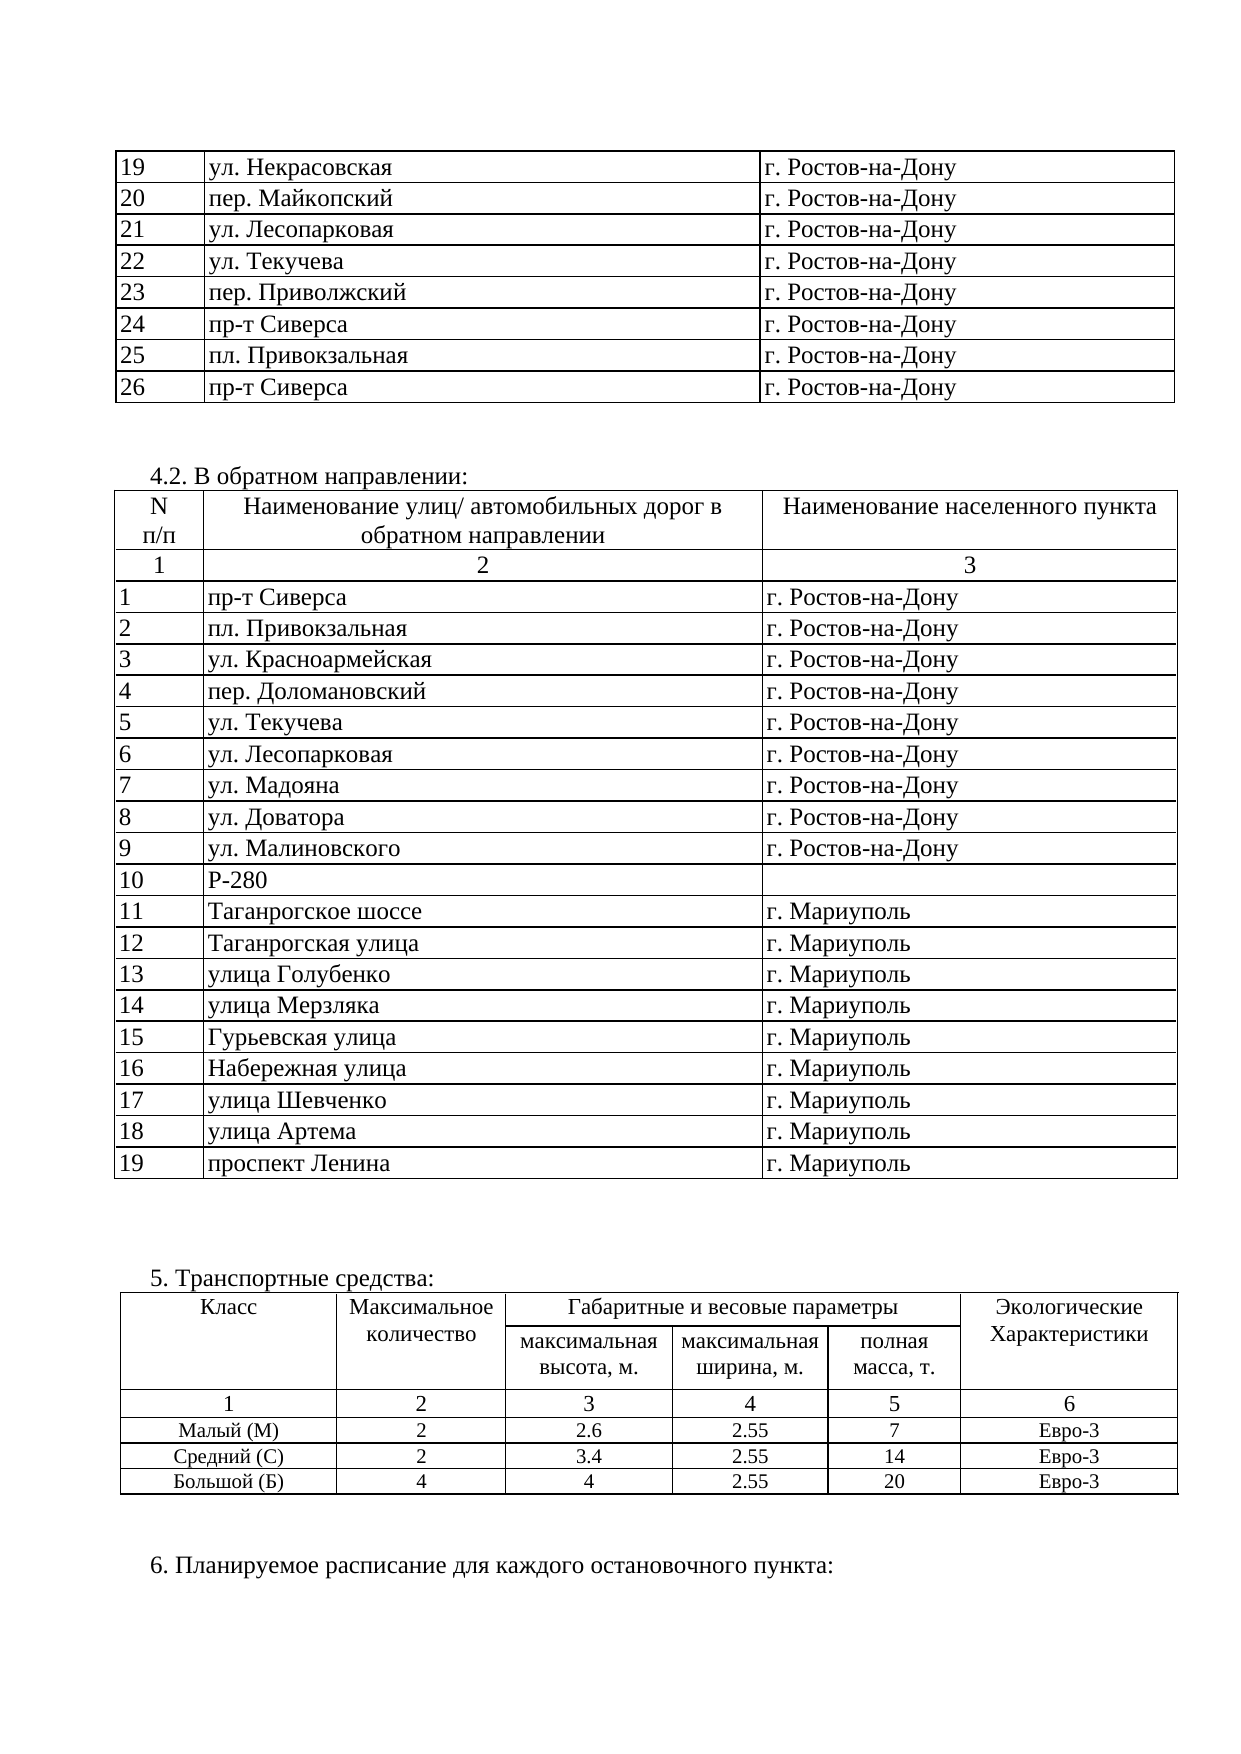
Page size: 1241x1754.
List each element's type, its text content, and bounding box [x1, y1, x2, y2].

table_cell Евро-3 [961, 1469, 1177, 1493]
table_header Габаритные и весовые параметры [506, 1293, 960, 1325]
table_cell 2.55 [673, 1469, 827, 1493]
table_cell г. Мариуполь [763, 989, 1177, 1020]
table_cell пер. Доломановский [204, 676, 762, 706]
table_cell Большой (Б) [121, 1469, 336, 1493]
table_cell г. Ростов-на-Дону [763, 674, 1177, 706]
table_cell проспект Ленина [204, 1148, 762, 1178]
table_cell 20 [117, 183, 204, 213]
table_cell 4 [337, 1469, 505, 1493]
table_cell 3.4 [506, 1444, 672, 1468]
table_cell 6 [115, 738, 203, 769]
table_cell г. Мариуполь [763, 1146, 1177, 1178]
table_cell 19 [117, 152, 204, 181]
table_cell г. Мариуполь [763, 1052, 1177, 1083]
table_cell 15 [115, 1021, 203, 1052]
table_cell 14 [115, 990, 203, 1020]
table_cell 5 [829, 1390, 960, 1416]
table_cell г. Ростов-на-Дону [763, 611, 1177, 643]
table_cell 17 [115, 1084, 203, 1115]
table_cell пр-т Сиверса [204, 582, 762, 611]
table_cell 10 [115, 864, 203, 894]
table_cell улица Артема [204, 1116, 762, 1146]
table_header Наименование населенного пункта [763, 491, 1177, 548]
table_cell 1 [115, 581, 203, 611]
table_cell г. Мариуполь [763, 926, 1177, 957]
text 4.2. В обратном направлении: [150, 461, 1090, 489]
table_header Максимальное количество [337, 1293, 505, 1388]
table_header Наименование улиц/ автомобильных дорог в обратном направлении [204, 491, 762, 548]
table_cell 2 [337, 1444, 505, 1468]
table_cell 23 [117, 277, 204, 307]
table_cell 4 [506, 1469, 672, 1493]
table_cell г. Ростов-на-Дону [761, 215, 1174, 244]
table_cell 3 [506, 1390, 672, 1416]
table_cell г. Ростов-на-Дону [761, 246, 1174, 276]
table_cell ул. Мадояна [204, 770, 762, 800]
table_cell Набережная улица [204, 1053, 762, 1083]
table_cell улица Мерзляка [204, 991, 762, 1020]
table_cell улица Голубенко [204, 959, 762, 989]
table_cell г. Мариуполь [763, 895, 1177, 926]
table_cell г. Мариуполь [763, 1115, 1177, 1146]
table_cell ул. Лесопарковая [205, 215, 759, 244]
table_cell 21 [117, 215, 204, 244]
table_cell г. Ростов-на-Дону [761, 309, 1174, 339]
table_cell 2.6 [506, 1418, 672, 1442]
table_cell 2 [204, 550, 762, 580]
table_cell 2 [337, 1418, 505, 1442]
table_cell ул. Малиновского [204, 833, 762, 863]
table_cell 24 [117, 309, 204, 339]
text 6. Планируемое расписание для каждого остановочного пункта: [150, 1550, 1090, 1579]
table_cell [763, 863, 1177, 894]
table_cell 11 [115, 896, 203, 926]
table_cell 12 [115, 927, 203, 957]
table_cell Евро-3 [961, 1444, 1177, 1468]
table_cell 2 [337, 1390, 505, 1416]
table_cell ул. Красноармейская [204, 645, 762, 674]
table_cell 7 [829, 1418, 960, 1442]
table_cell 16 [115, 1053, 203, 1083]
table_header Экологические Характеристики [961, 1293, 1177, 1388]
table_cell 6 [961, 1390, 1177, 1416]
table_cell пр-т Сиверса [205, 309, 759, 339]
table_cell 2 [115, 613, 203, 643]
table_cell г. Ростов-на-Дону [761, 152, 1174, 181]
table_cell г. Ростов-на-Дону [761, 340, 1174, 370]
table_cell Средний (С) [121, 1444, 336, 1468]
table_cell пр-т Сиверса [205, 372, 759, 402]
table_cell пер. Приволжский [205, 277, 759, 307]
table_cell 5 [115, 707, 203, 737]
table_cell пл. Привокзальная [204, 613, 762, 643]
table_cell 2.55 [673, 1418, 827, 1442]
table_header Класс [121, 1293, 336, 1388]
table_cell максимальная высота, м. [506, 1327, 672, 1388]
table_cell 14 [829, 1444, 960, 1468]
table_cell ул. Текучева [205, 246, 759, 276]
table_cell 2.55 [673, 1444, 827, 1468]
text 5. Транспортные средства: [150, 1263, 1090, 1292]
table_cell Гурьевская улица [204, 1022, 762, 1052]
table_cell ул. Лесопарковая [204, 739, 762, 769]
table_cell Евро-3 [961, 1418, 1177, 1442]
table_cell 1 [115, 550, 203, 580]
table_cell ул. Доватора [204, 802, 762, 832]
table_cell г. Ростов-на-Дону [763, 832, 1177, 863]
table_cell 3 [115, 644, 203, 674]
table_cell пер. Майкопский [205, 183, 759, 213]
table_cell ул. Текучева [204, 707, 762, 737]
table_cell Таганрогское шоссе [204, 896, 762, 926]
table_cell полная масса, т. [829, 1327, 960, 1388]
table_cell 4 [673, 1390, 827, 1416]
table_cell 20 [829, 1469, 960, 1493]
table_cell 3 [763, 549, 1177, 580]
table_cell Малый (М) [121, 1418, 336, 1442]
table_cell г. Мариуполь [763, 958, 1177, 989]
table_cell г. Ростов-на-Дону [761, 277, 1174, 307]
table_cell г. Ростов-на-Дону [763, 643, 1177, 674]
table_cell г. Мариуполь [763, 1083, 1177, 1115]
table_cell г. Ростов-на-Дону [763, 769, 1177, 800]
table_cell максимальная ширина, м. [673, 1327, 827, 1388]
table_cell г. Ростов-на-Дону [761, 372, 1174, 402]
table_cell г. Мариуполь [763, 1020, 1177, 1052]
table_cell Таганрогская улица [204, 928, 762, 957]
table_header N п/п [115, 491, 203, 548]
table_cell 25 [117, 340, 204, 370]
table_cell 22 [117, 246, 204, 276]
table_cell улица Шевченко [204, 1085, 762, 1115]
table_cell 7 [115, 770, 203, 800]
table_cell 19 [115, 1147, 203, 1178]
table_cell г. Ростов-на-Дону [763, 800, 1177, 832]
table_cell пл. Привокзальная [205, 340, 759, 370]
table_cell 4 [115, 675, 203, 706]
table_cell г. Ростов-на-Дону [763, 706, 1177, 737]
table_cell 8 [115, 801, 203, 832]
table_cell 9 [115, 833, 203, 863]
table_cell г. Ростов-на-Дону [763, 737, 1177, 769]
table_cell ул. Некрасовская [205, 152, 759, 181]
table_cell 26 [117, 372, 204, 402]
table_cell Р-280 [204, 865, 762, 894]
table_cell 13 [115, 959, 203, 989]
table_cell г. Ростов-на-Дону [763, 580, 1177, 611]
table_cell 18 [115, 1116, 203, 1146]
table_cell 1 [121, 1390, 336, 1416]
table_cell г. Ростов-на-Дону [761, 183, 1174, 213]
